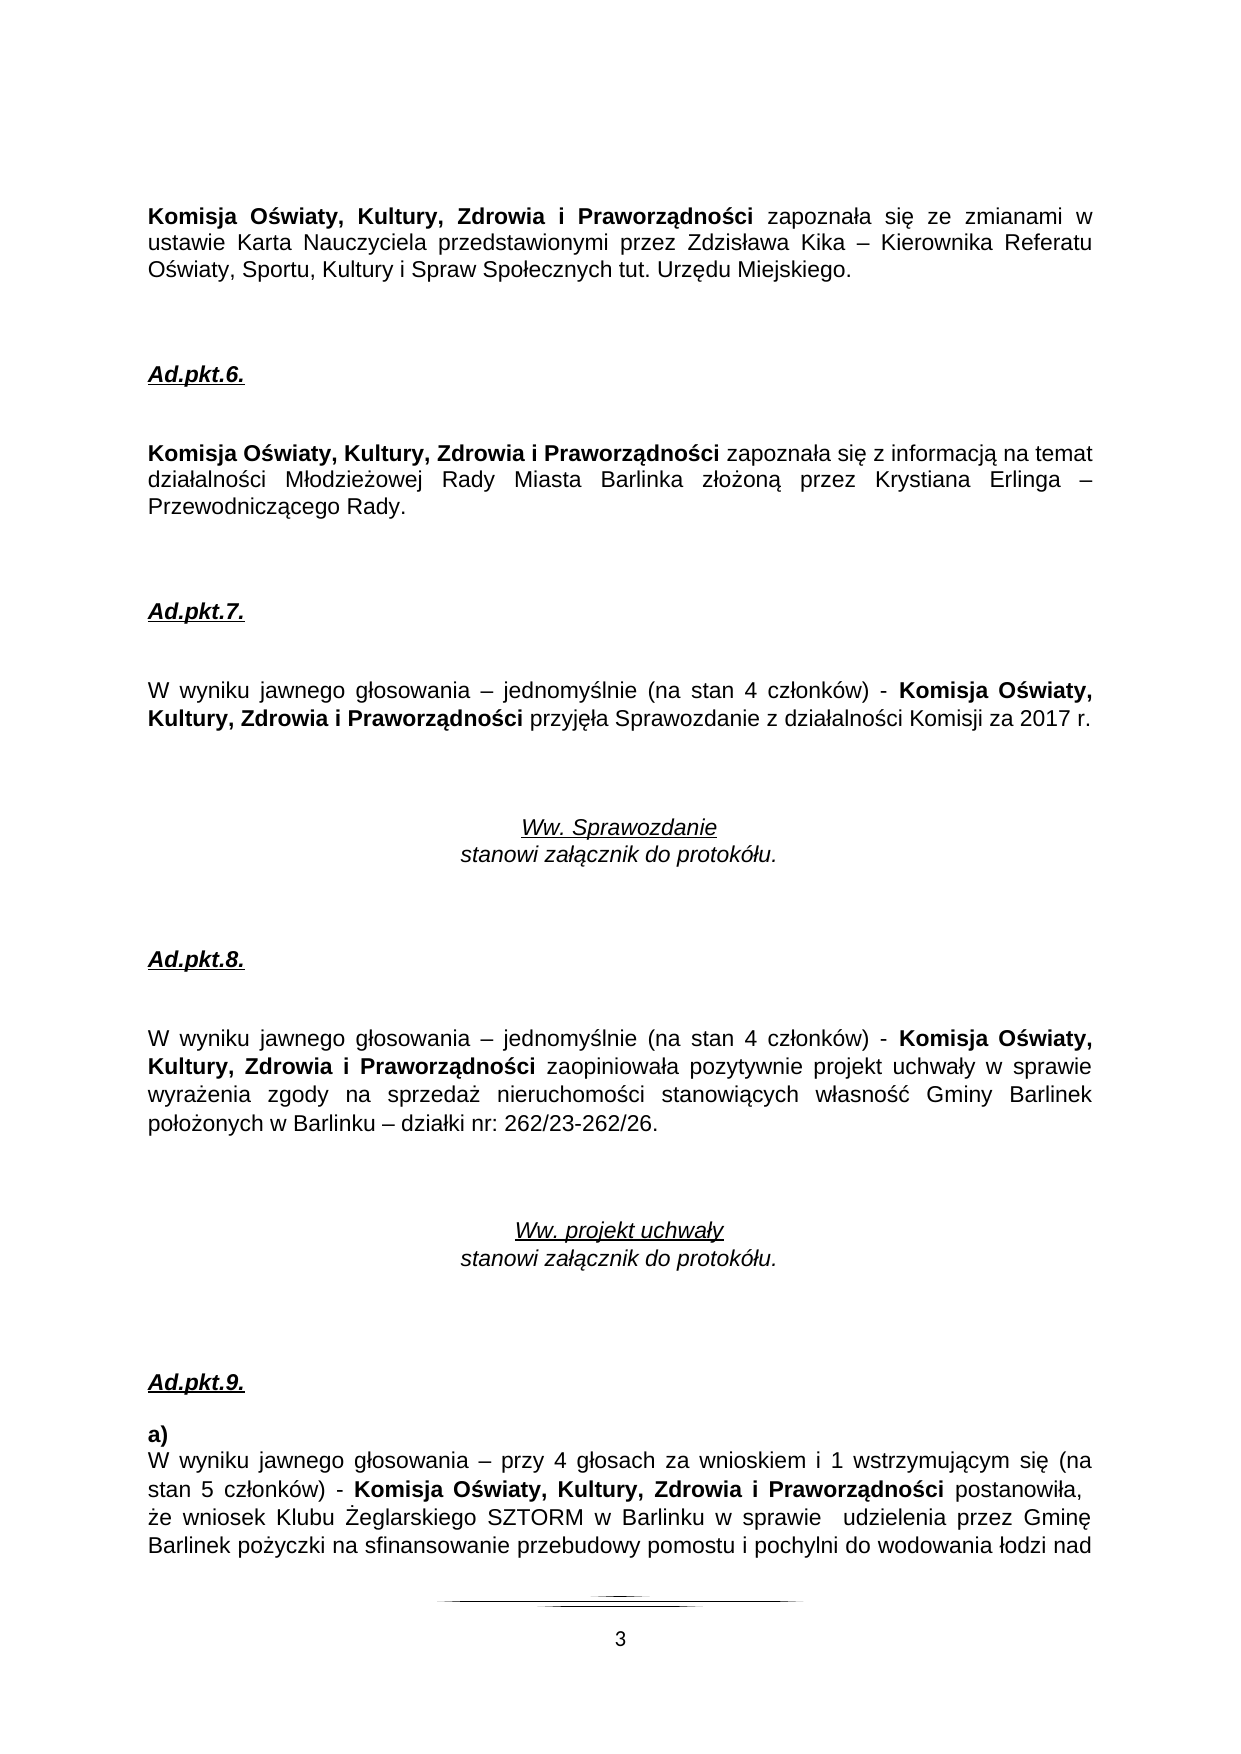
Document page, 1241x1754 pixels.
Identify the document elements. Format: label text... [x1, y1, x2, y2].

text a) [148, 1421, 1093, 1447]
text Ww. projekt uchwały [148, 1217, 1093, 1243]
text Ad.pkt.8. [148, 946, 1093, 972]
text Ad.pkt.7. [148, 598, 1093, 624]
text stanowi załącznik do protokółu. [148, 841, 1093, 867]
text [148, 1447, 1093, 1558]
text Ad.pkt.9. [148, 1368, 1093, 1395]
text Komisja Oświaty, Kultury, Zdrowia i Praworządności zapoznała się ze zmianami w ustawie Karta Nauczyciela przedstawionymi przez Zdzisława Kika – Kierownika Referatu Oświaty, Sportu, Kultury i Spraw Społecznych tut. Urzędu Miejskiego. [148, 203, 1093, 282]
text stanowi załącznik do protokółu. [148, 1245, 1093, 1271]
text W wyniku jawnego głosowania – jednomyślnie (na stan 4 członków) - Komisja Oświaty, Kultury, Zdrowia i Praworządności przyjęła Sprawozdanie z działalności Komisji za 2017 r. [148, 677, 1093, 732]
text Ww. Sprawozdanie [148, 814, 1093, 841]
text Komisja Oświaty, Kultury, Zdrowia i Praworządności zapoznała się z informacją na temat działalności Młodzieżowej Rady Miasta Barlinka złożoną przez Krystiana Erlinga – Przewodniczącego Rady. [148, 440, 1093, 519]
text W wyniku jawnego głosowania – jednomyślnie (na stan 4 członków) - Komisja Oświaty, Kultury, Zdrowia i Praworządności zaopiniowała pozytywnie projekt uchwały w sprawie wyrażenia zgody na sprzedaż nieruchomości stanowiących własność Gminy Barlinek położonych w Barlinku – działki nr: 262/23-262/26. [148, 1025, 1093, 1136]
text Ad.pkt.6. [148, 361, 1093, 387]
